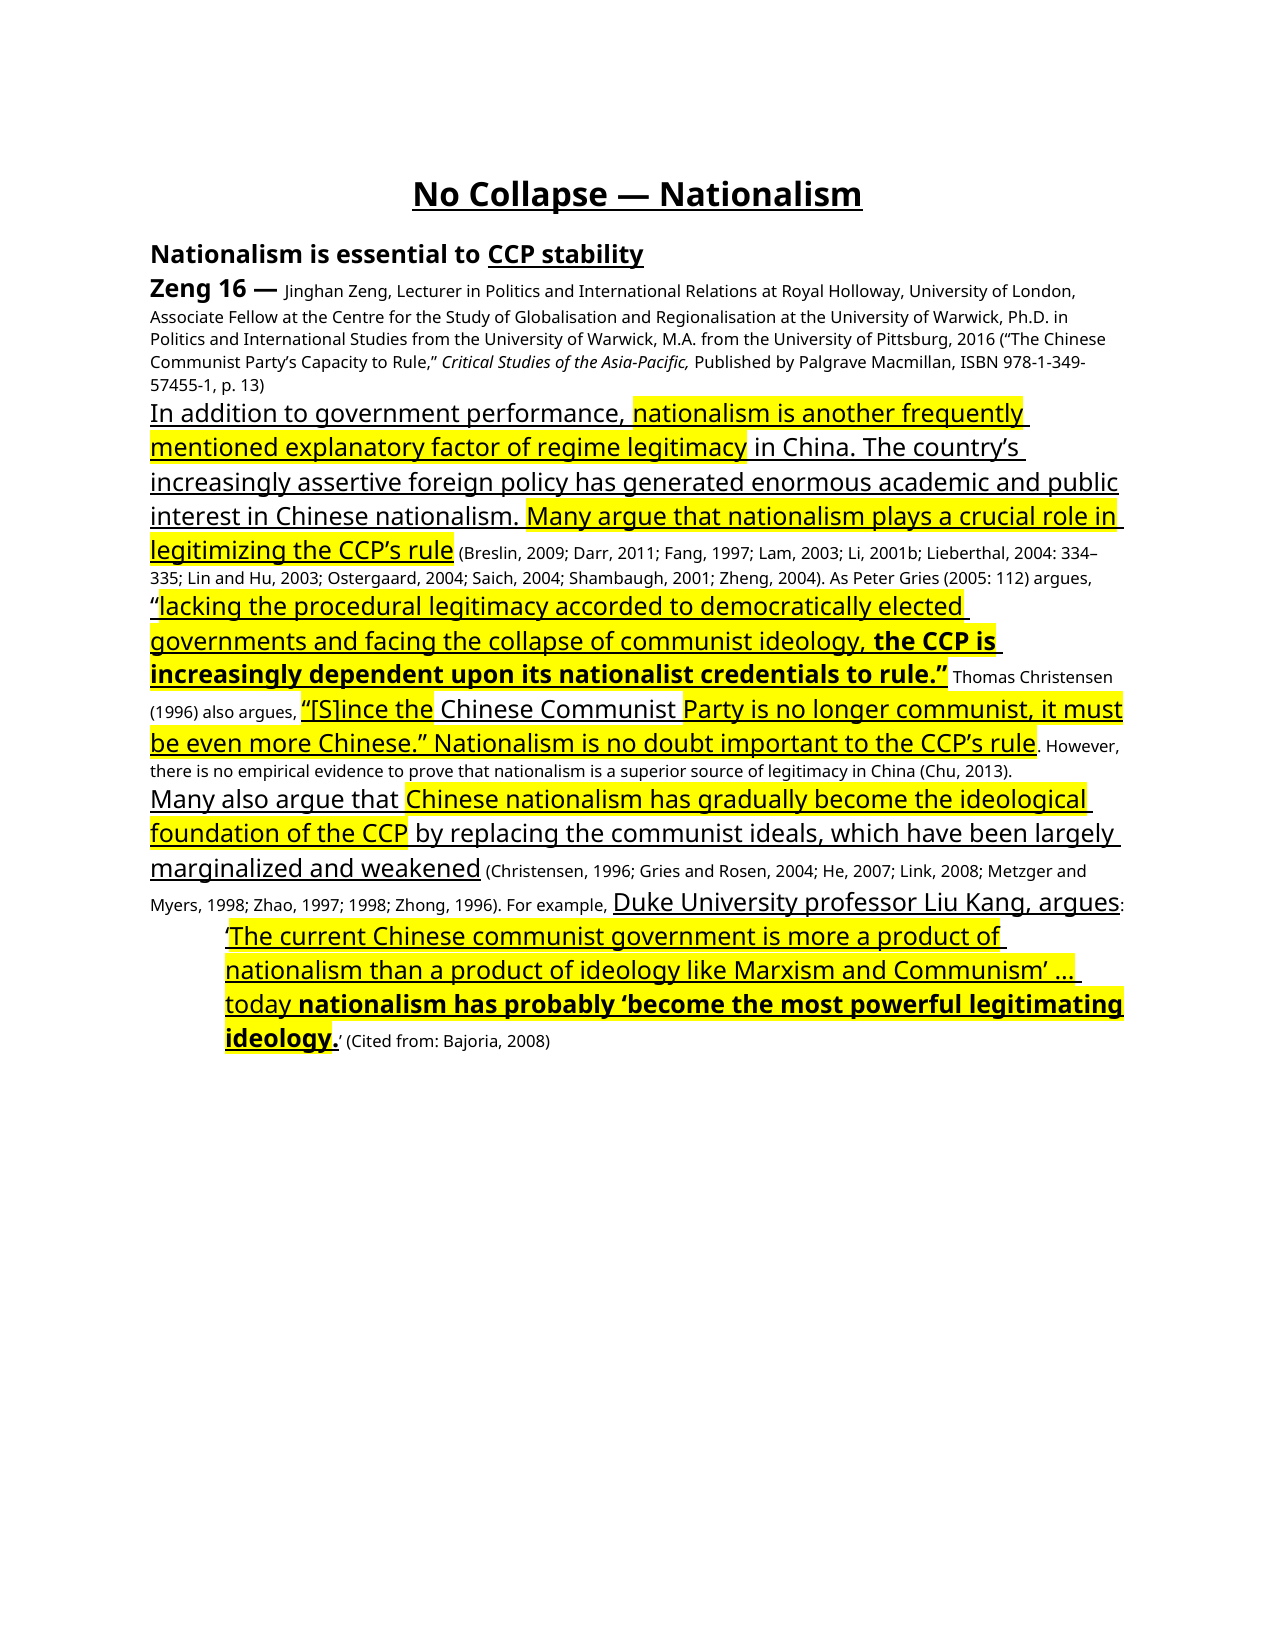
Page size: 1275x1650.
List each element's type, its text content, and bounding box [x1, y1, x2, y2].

subtitle Nationalism is essential to CCP stability [150, 237, 1125, 271]
text In addition to government performance, nationalism is another frequently mentioned explanatory factor of regime legitimacy in China. The country’s increasingly assertive foreign policy has generated enormous academic and public interest in Chinese nationalism. Many argue that nationalism plays a crucial role in legitimizing the CCP’s rule (Breslin, 2009; Darr, 2011; Fang, 1997; Lam, 2003; Li, 2001b; Lieberthal, 2004: 334–335; Lin and Hu, 2003; Ostergaard, 2004; Saich, 2004; Shambaugh, 2001; Zheng, 2004). As Peter Gries (2005: 112) argues, “lacking the procedural legitimacy accorded to democratically elected governments and facing the collapse of communist ideology, the CCP is increasingly dependent upon its nationalist credentials to rule.” Thomas Christensen (1996) also argues, “[S]ince the Chinese Communist Party is no longer communist, it must be even more Chinese.” Nationalism is no doubt important to the CCP’s rule. However, there is no empirical evidence to prove that nationalism is a superior source of legitimacy in China (Chu, 2013). [150, 396, 1125, 782]
text Zeng 16 — Jinghan Zeng, Lecturer in Politics and International Relations at Royal Holloway, University of London, Associate Fellow at the Centre for the Study of Globalisation and Regionalisation at the University of Warwick, Ph.D. in Politics and International Studies from the University of Warwick, M.A. from the University of Pittsburg, 2016 (“The Chinese Communist Party’s Capacity to Rule,” Critical Studies of the Asia-Pacific, Published by Palgrave Macmillan, ISBN 978-1-349-57455-1, p. 13) [150, 271, 1125, 396]
text Many also argue that Chinese nationalism has gradually become the ideological foundation of the CCP by replacing the communist ideals, which have been largely marginalized and weakened (Christensen, 1996; Gries and Rosen, 2004; He, 2007; Link, 2008; Metzger and Myers, 1998; Zhao, 1997; 1998; Zhong, 1996). For example, Duke University professor Liu Kang, argues: [150, 782, 1125, 918]
text ‘The current Chinese communist government is more a product of nationalism than a product of ideology like Marxism and Communism’ ... today nationalism has probably ‘become the most powerful legitimating ideology.’ (Cited from: Bajoria, 2008) [225, 918, 1125, 1054]
subtitle No Collapse — Nationalism [150, 171, 1125, 216]
